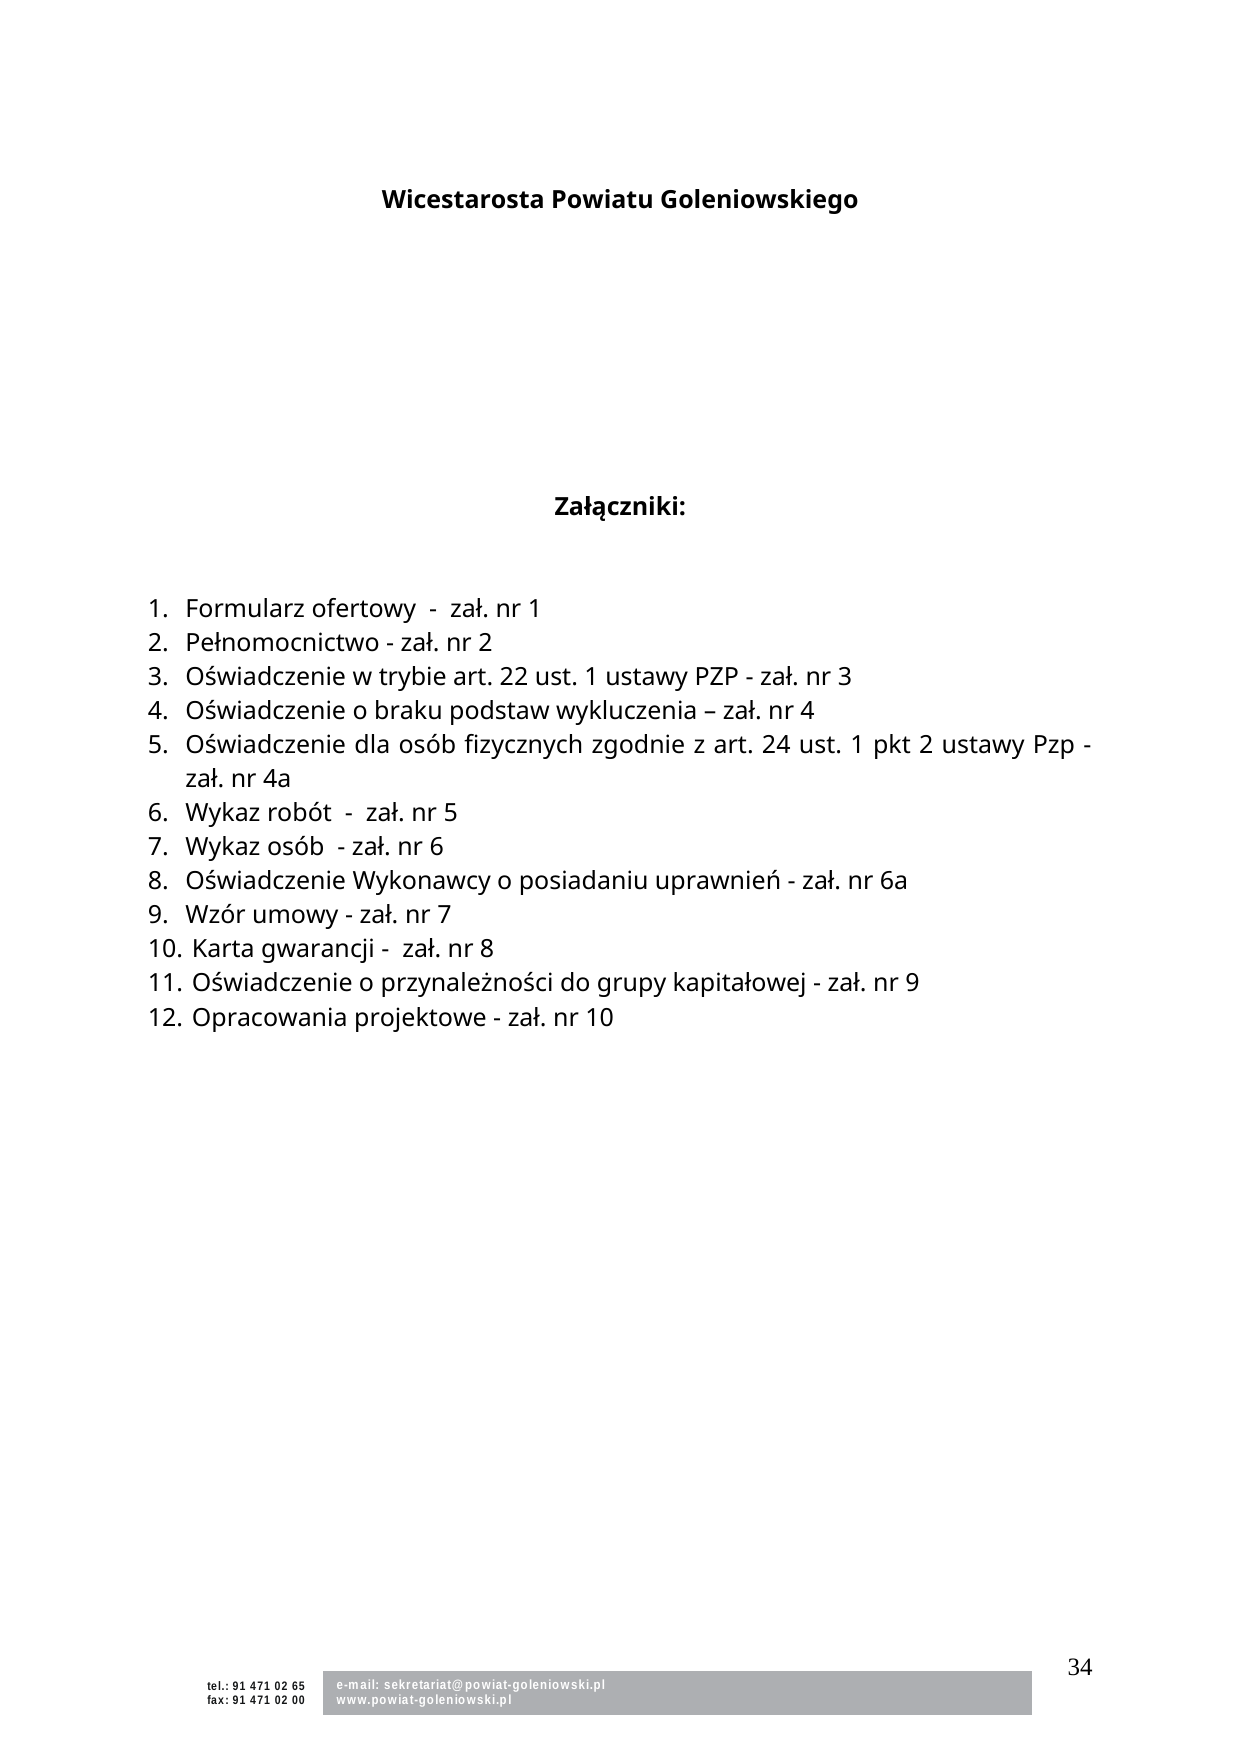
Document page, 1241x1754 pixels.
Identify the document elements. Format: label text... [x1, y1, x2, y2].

list Oświadczenie o braku podstaw wykluczenia – zał. nr 4 [148, 693, 1093, 727]
list Oświadczenie w trybie art. 22 ust. 1 ustawy PZP - zał. nr 3 [148, 658, 1093, 693]
list Pełnomocnictwo - zał. nr 2 [148, 624, 1093, 658]
list Oświadczenie o przynależności do grupy kapitałowej - zał. nr 9 [148, 965, 1093, 999]
list Wzór umowy - zał. nr 7 [148, 897, 1093, 931]
list Formularz ofertowy - zał. nr 1 [148, 590, 1093, 624]
list Opracowania projektowe - zał. nr 10 [148, 999, 1093, 1033]
list Wykaz osób - zał. nr 6 [148, 829, 1093, 863]
list Wykaz robót - zał. nr 5 [148, 795, 1093, 829]
text Wicestarosta Powiatu Goleniowskiego [148, 182, 1093, 216]
list Oświadczenie Wykonawcy o posiadaniu uprawnień - zał. nr 6a [148, 863, 1093, 897]
list Oświadczenie dla osób fizycznych zgodnie z art. 24 ust. 1 pkt 2 ustawy Pzp - zał. nr 4a [148, 727, 1093, 795]
list Karta gwarancji - zał. nr 8 [148, 931, 1093, 965]
text Załączniki: [148, 488, 1093, 522]
